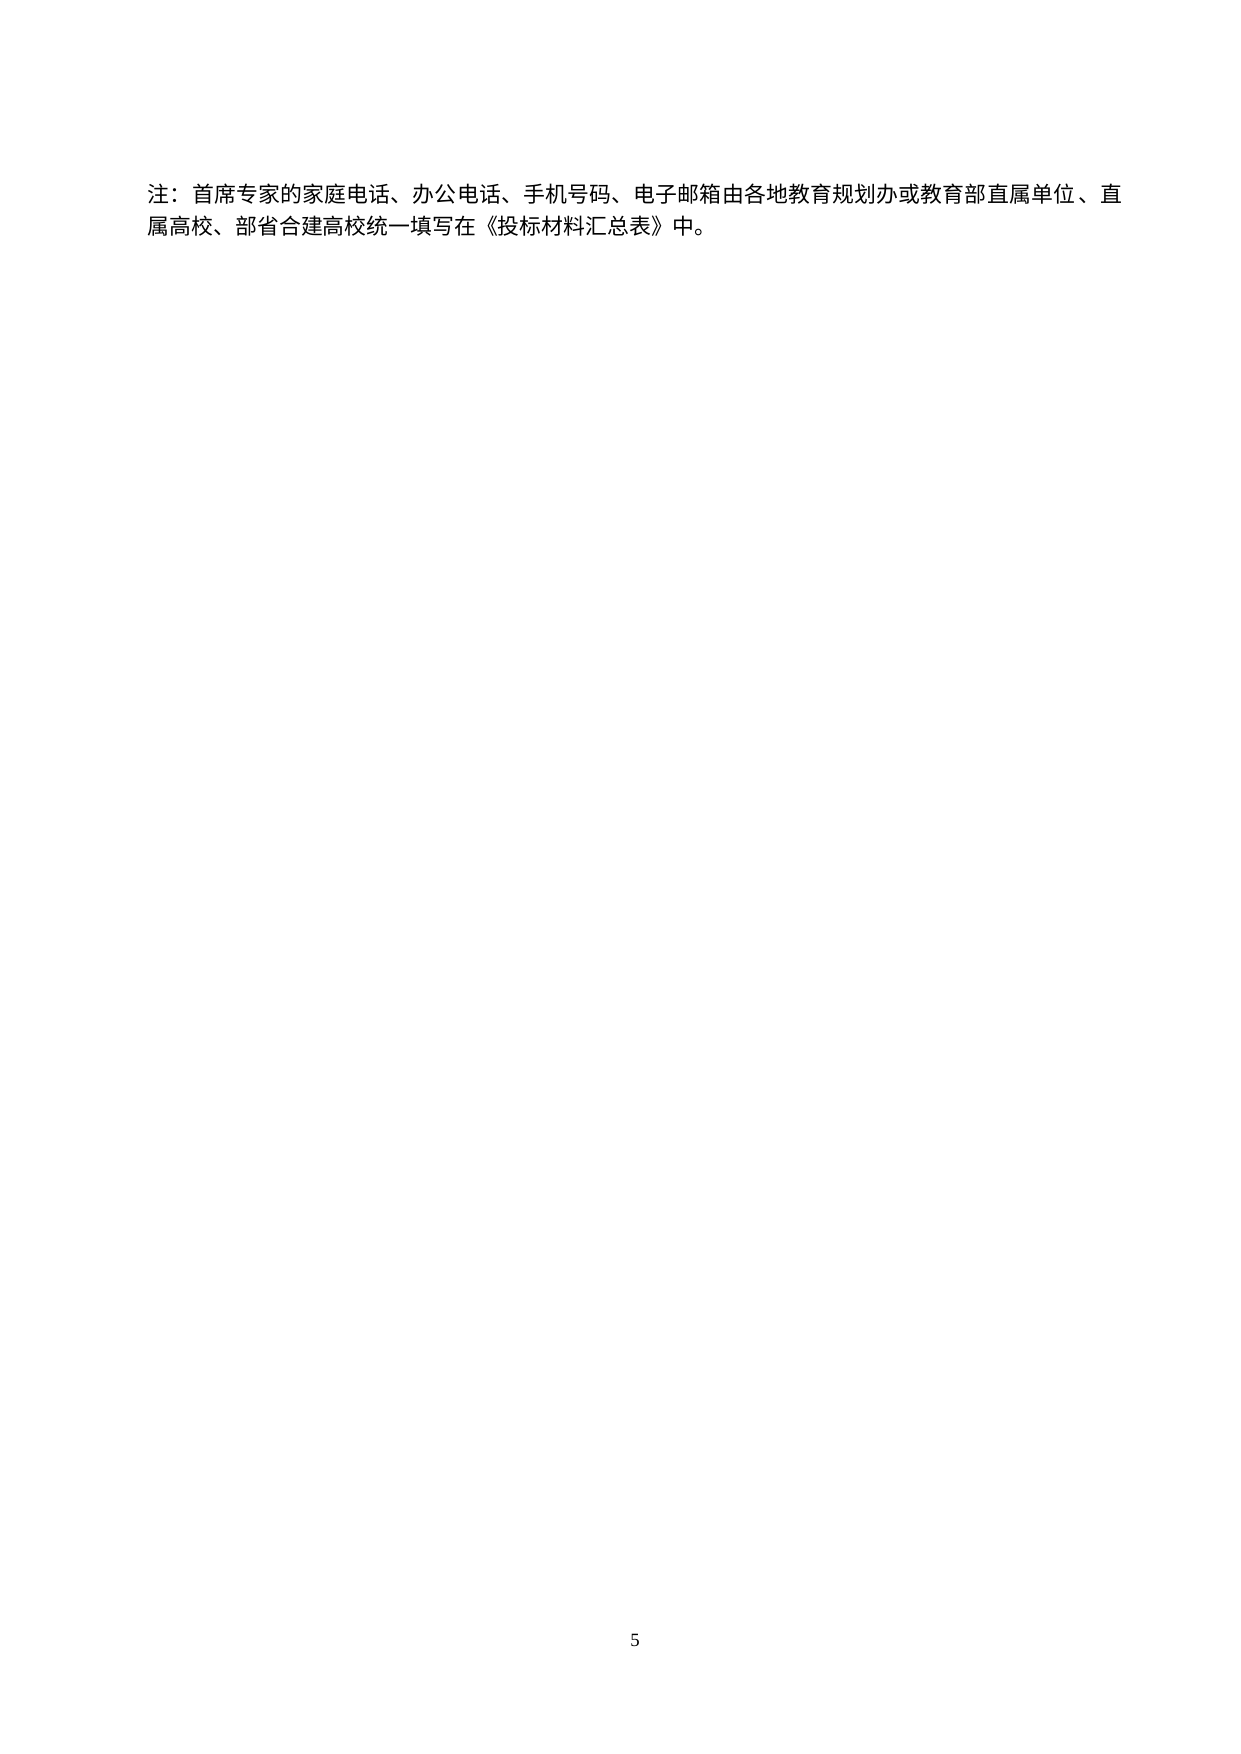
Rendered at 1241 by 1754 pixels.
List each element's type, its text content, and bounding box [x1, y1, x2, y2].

text 注：首席专家的家庭电话、办公电话、手机号码、电子邮箱由各地教育规划办或教育部直属单位、直属高校、部省合建高校统一填写在《投标材料汇总表》中。 [148, 177, 1122, 241]
